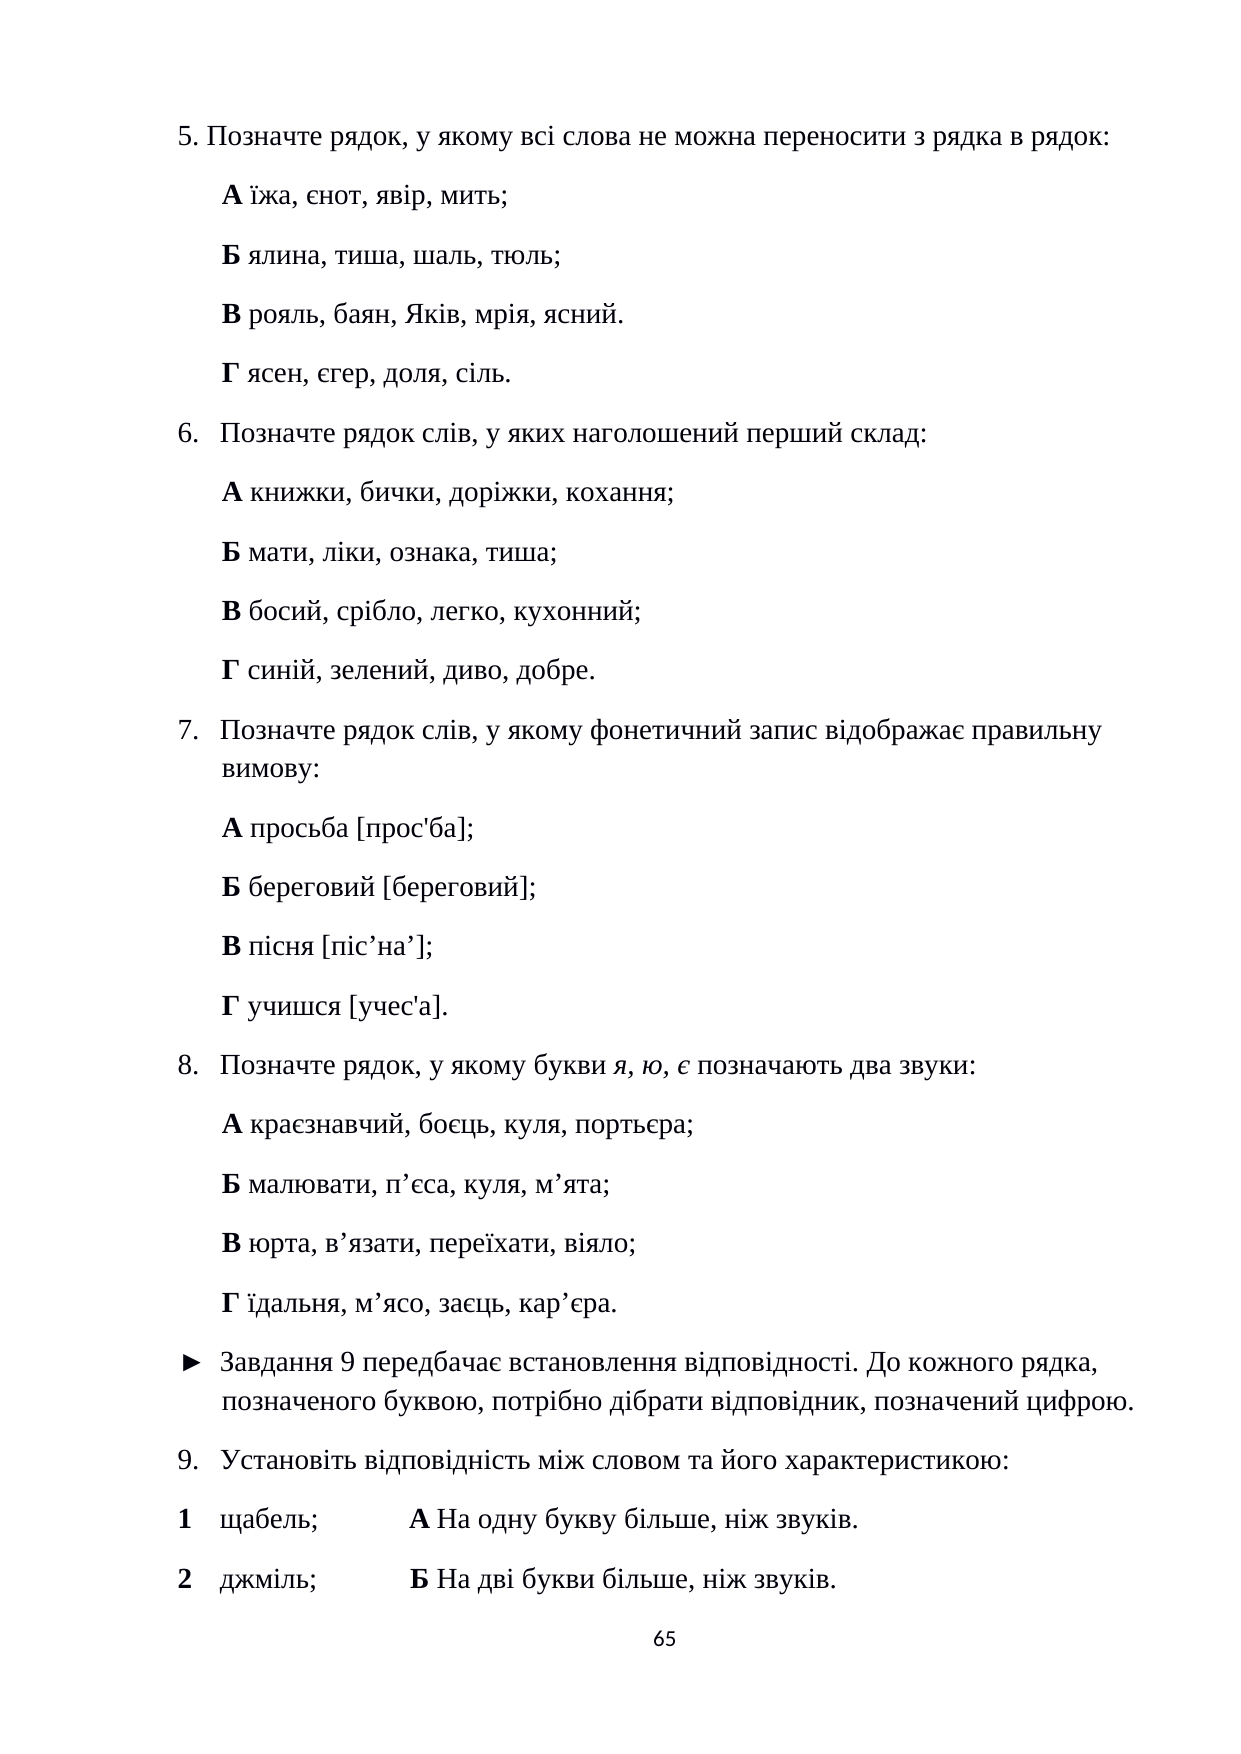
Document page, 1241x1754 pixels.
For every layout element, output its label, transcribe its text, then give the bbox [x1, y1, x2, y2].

text ► Завдання 9 передбачає встановлення відповідності. До кожного рядка, позначеного буквою, потрібно дібрати відповідник, позначений цифрою. [177, 1344, 1152, 1416]
text Г синій, зелений, диво, добре. [222, 652, 1152, 686]
text В рояль, баян, Яків, мрія, ясний. [222, 296, 1152, 330]
text 9. Установіть відповідність між словом та його характеристикою: [177, 1442, 1152, 1476]
text Г учишся [учес'а]. [222, 988, 1152, 1021]
text 6. Позначте рядок слів, у яких наголошений перший склад: [177, 415, 1152, 448]
text А книжки, бички, доріжки, кохання; [222, 474, 1152, 508]
text Г їдальня, м’ясо, заєць, кар’єра. [222, 1285, 1152, 1318]
text 8. Позначте рядок, у якому букви я, ю, є позначають два звуки: [177, 1047, 1152, 1081]
text В пісня [піс’на’]; [222, 928, 1152, 962]
text Б мати, ліки, ознака, тиша; [222, 534, 1152, 567]
text 5. Позначте рядок, у якому всі слова не можна переносити з рядка в рядок: [177, 118, 1152, 152]
text 2 джміль; Б На дві букви більше, ніж звуків. [177, 1561, 1152, 1594]
text 1 щабель; А На одну букву більше, ніж звуків. [177, 1501, 1152, 1535]
text Б ялина, тиша, шаль, тюль; [222, 237, 1152, 270]
text 7. Позначте рядок слів, у якому фонетичний запис відображає правильну вимову: [177, 712, 1152, 784]
text А просьба [прос'ба]; [222, 810, 1152, 843]
text В юрта, в’язати, переїхати, віяло; [222, 1225, 1152, 1259]
text В босий, срібло, легко, кухонний; [222, 593, 1152, 627]
text А їжа, єнот, явір, мить; [222, 177, 1152, 211]
text Б береговий [береговий]; [222, 869, 1152, 903]
text Б малювати, п’єса, куля, м’ята; [222, 1166, 1152, 1199]
text Г ясен, єгер, доля, сіль. [222, 356, 1152, 389]
text А краєзнавчий, боєць, куля, портьєра; [222, 1107, 1152, 1140]
